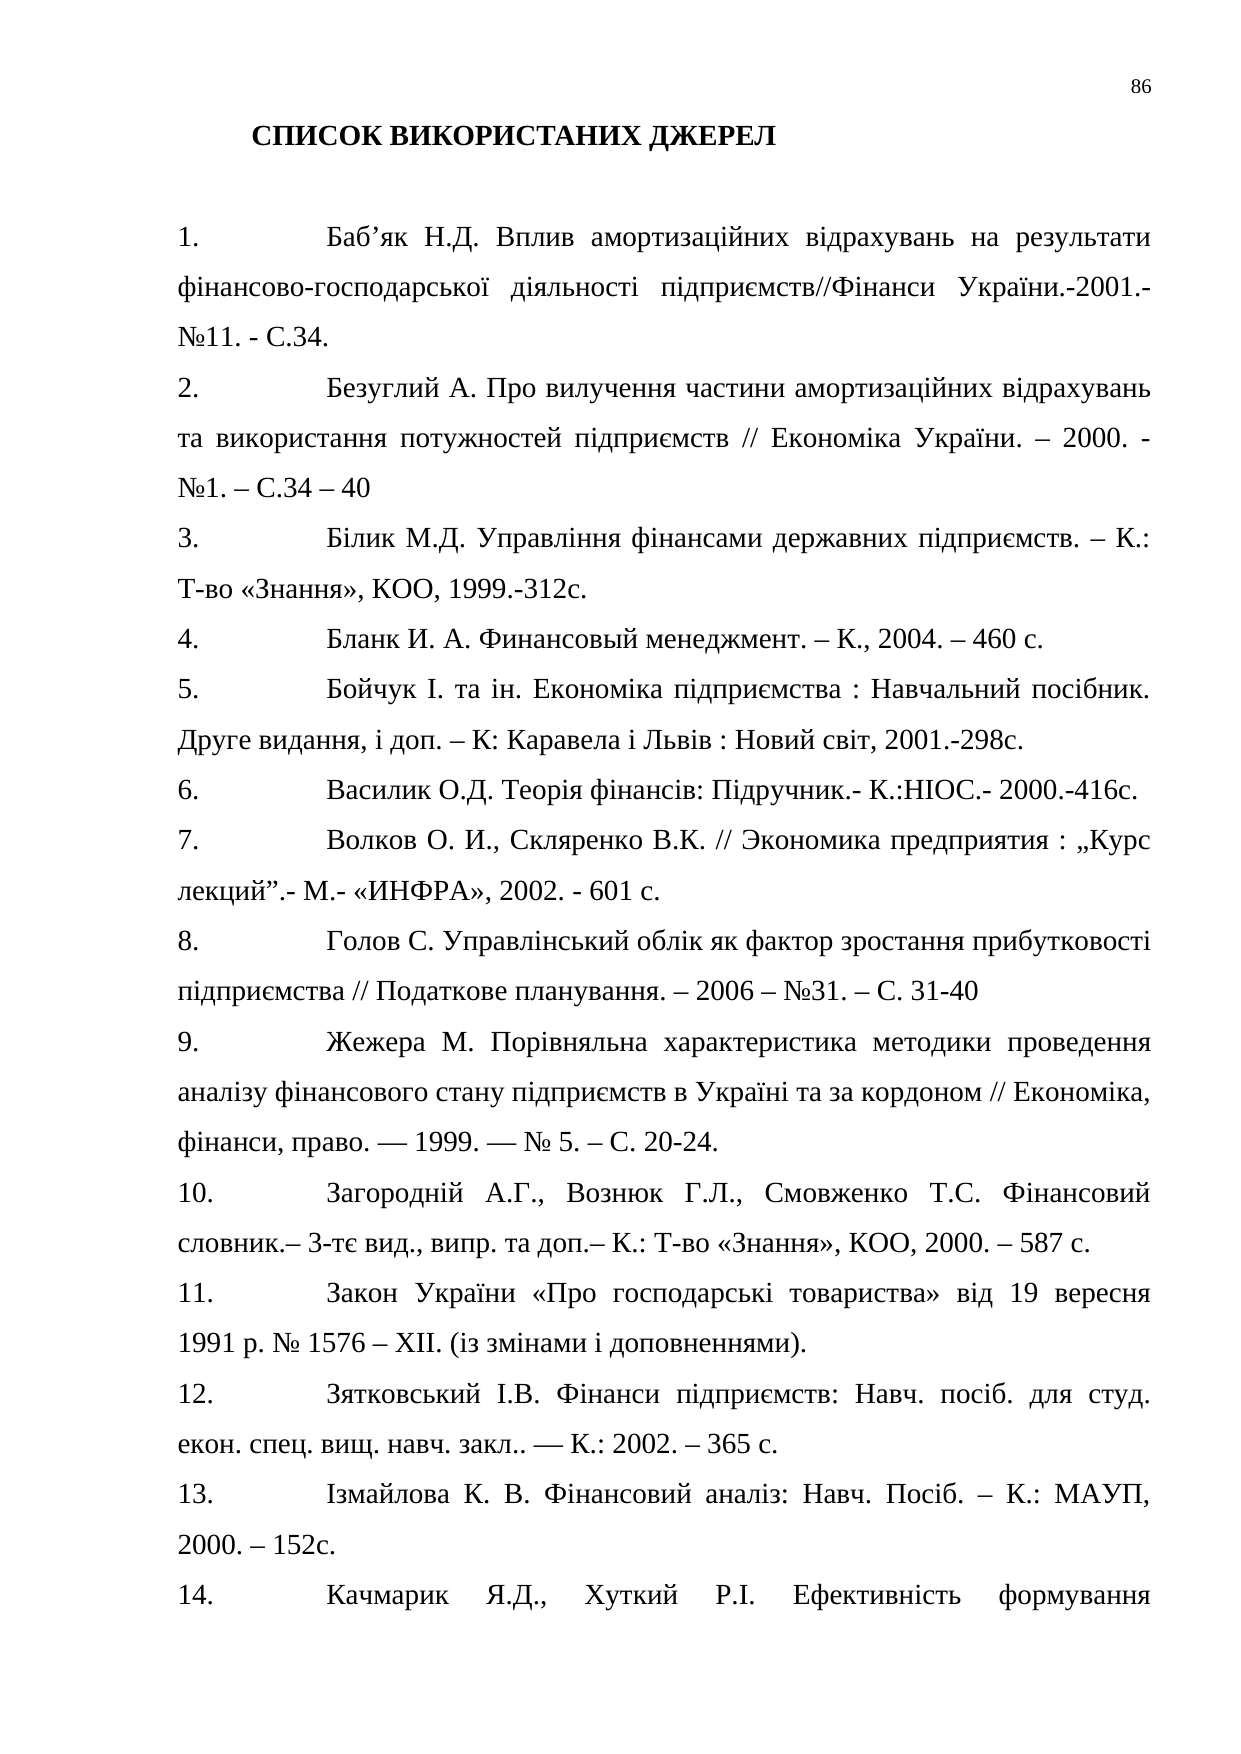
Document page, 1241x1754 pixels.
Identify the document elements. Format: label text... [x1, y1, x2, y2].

list Голов С. Управлінський облік як фактор зростання прибутковості підприємства // Податкове планування. – 2006 – №31. – С. 31-40 [177, 923, 1152, 1007]
list Безуглий А. Про вилучення частини амортизаційних відрахувань та використання потужностей підприємств // Економіка України. – 2000. - №1. – С.34 – 40 [177, 370, 1152, 504]
list Загородній А.Г., Вознюк Г.Л., Смовженко Т.С. Фінансовий словник.– 3-тє вид., випр. та доп.– К.: Т-во «Знання», КОО, 2000. – 587 с. [177, 1175, 1152, 1258]
list Бойчук І. та ін. Економіка підприємства : Навчальний посібник. Друге видання, і доп. – К: Каравела і Львів : Новий світ, 2001.-298с. [177, 672, 1152, 755]
list Закон України «Про господарські товариства» від 19 вересня 1991 р. № 1576 – XII. (із змінами і доповненнями). [177, 1275, 1152, 1359]
list Василик О.Д. Теорія фінансів: Підручник.- К.:НІОС.- 2000.-416с. [177, 772, 1152, 806]
list Зятковський І.В. Фінанси підприємств: Навч. посіб. для студ. екон. спец. вищ. навч. закл.. — К.: 2002. – 365 с. [177, 1376, 1152, 1460]
subtitle СПИСОК ВИКОРИСТАНИХ ДЖЕРЕЛ [177, 118, 1152, 152]
list Білик М.Д. Управління фінансами державних підприємств. – К.: Т-во «Знання», КОО, 1999.-312с. [177, 521, 1152, 604]
list Баб’як Н.Д. Вплив амортизаційних відрахувань на результати фінансово-господарської діяльності підприємств//Фінанси України.-2001.- №11. - С.34. [177, 219, 1152, 353]
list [177, 1577, 1152, 1611]
list Волков О. И., Скляренко В.К. // Экономика предприятия : „Курс лекций”.- М.- «ИНФРА», 2002. - 601 с. [177, 822, 1152, 906]
list Жежера М. Порівняльна характеристика методики проведення аналізу фінансового стану підприємств в Україні та за кордоном // Економіка, фінанси, право. — 1999. — № 5. – С. 20-24. [177, 1024, 1152, 1158]
list Бланк И. А. Финансовый менеджмент. – К., 2004. – 460 с. [177, 621, 1152, 655]
list Ізмайлова К. В. Фінансовий аналіз: Навч. Посіб. – К.: МАУП, 2000. – 152с. [177, 1477, 1152, 1560]
